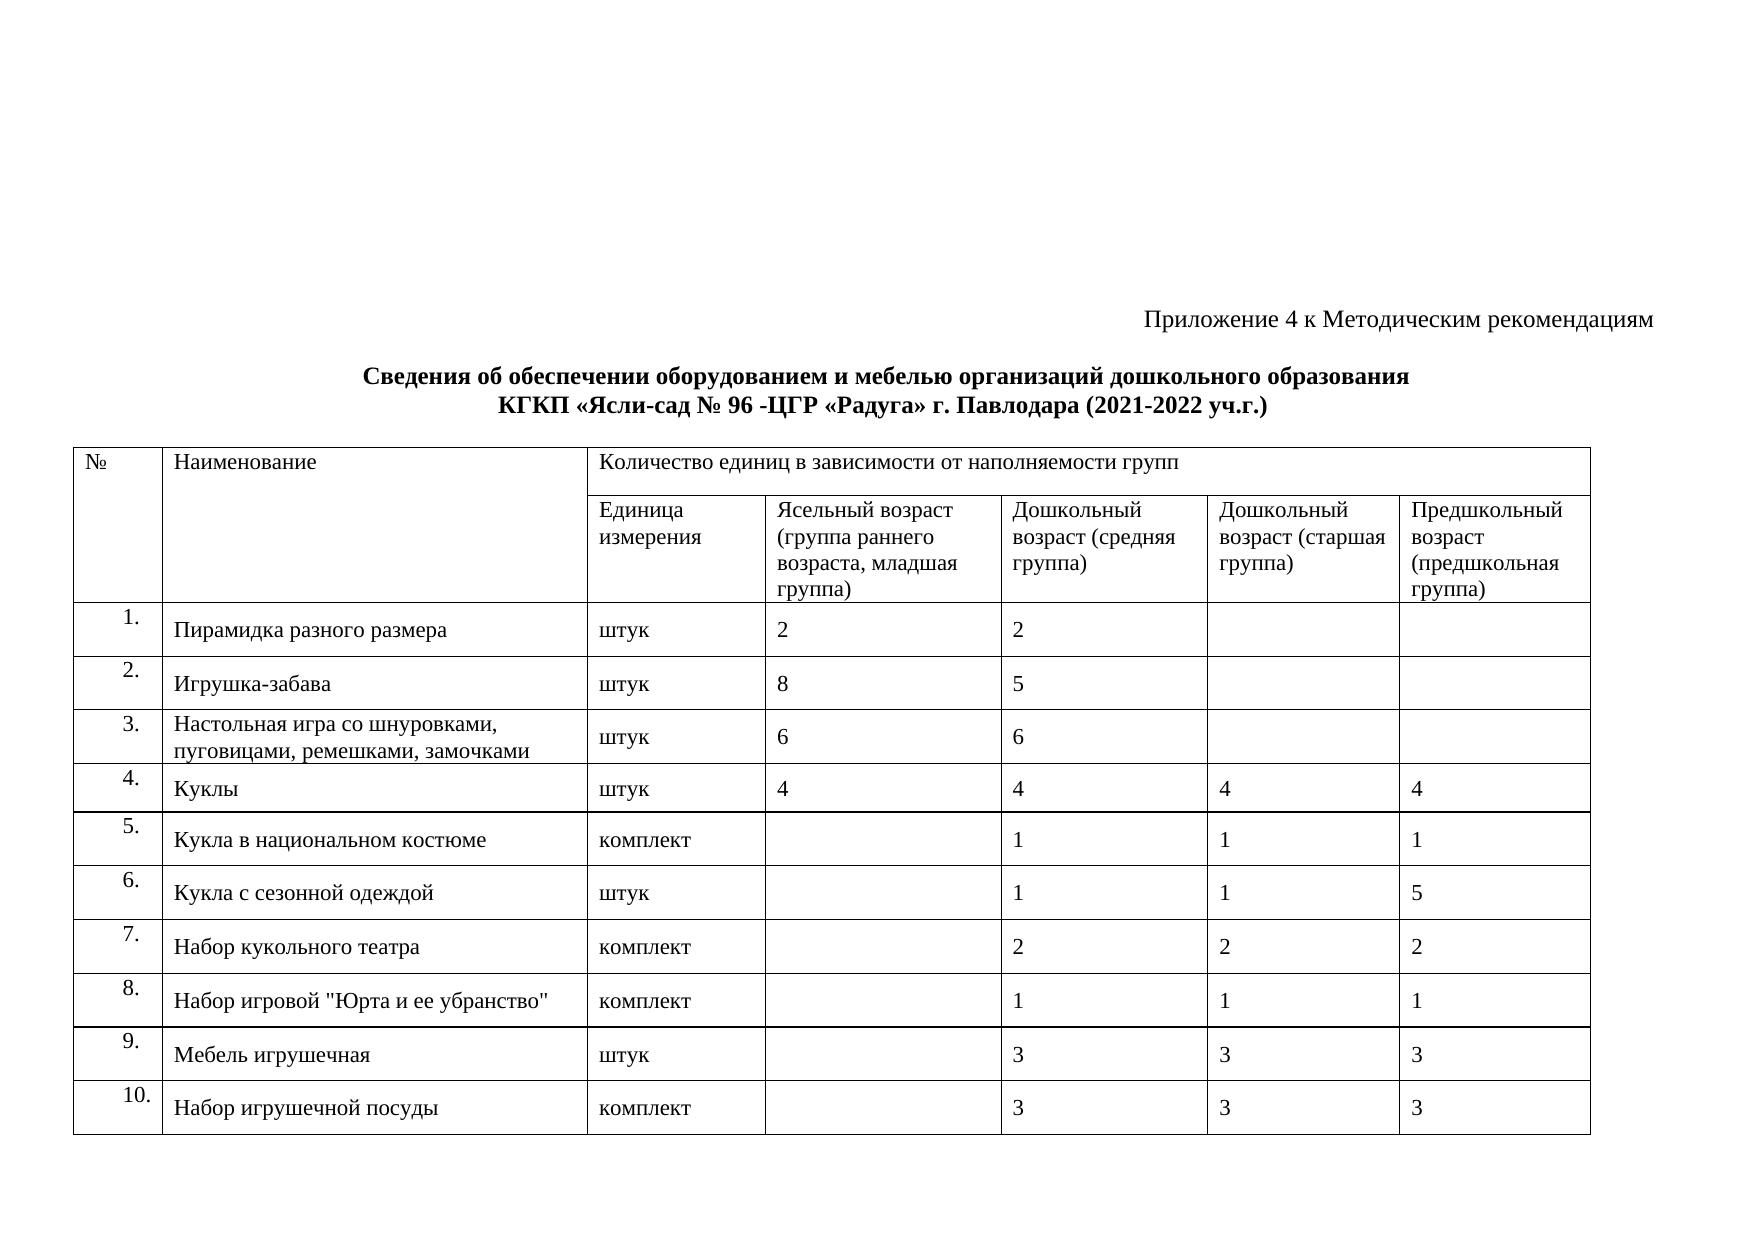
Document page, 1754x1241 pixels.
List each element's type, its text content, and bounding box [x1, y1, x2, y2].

table_cell штук [588, 1028, 765, 1080]
table_cell Набор игрушечной посуды [163, 1081, 587, 1134]
table_cell [1400, 603, 1590, 656]
text Сведения об обеспечении оборудованием и мебелью организаций дошкольного образования [118, 361, 1654, 390]
table_cell 5 [1002, 657, 1207, 709]
table_cell Кукла с сезонной одеждой [163, 866, 587, 919]
table_cell Игрушка-забава [163, 657, 587, 709]
table_cell 2 [766, 603, 1001, 656]
table_cell 1 [1208, 866, 1399, 919]
table_cell [766, 813, 1001, 865]
table_cell 4 [1002, 764, 1207, 811]
table_cell 3 [1208, 1028, 1399, 1080]
table_cell 1 [1400, 974, 1590, 1026]
table_cell 6 [766, 710, 1001, 763]
table_cell 6 [1002, 710, 1207, 763]
table_cell [1400, 657, 1590, 709]
table_cell штук [588, 657, 765, 709]
table_cell 3 [1002, 1081, 1207, 1134]
table_cell 1 [1002, 974, 1207, 1026]
table_cell штук [588, 710, 765, 763]
table_cell 4 [1208, 764, 1399, 811]
table_cell штук [588, 603, 765, 656]
table_cell 2 [1002, 920, 1207, 973]
table_cell Кукла в национальном костюме [163, 813, 587, 865]
table_header Количество единиц в зависимости от наполняемости групп [588, 448, 1590, 495]
table_cell [1208, 710, 1399, 763]
table_cell [766, 1081, 1001, 1134]
table_header Наименование [163, 448, 587, 602]
table_cell 1 [1002, 813, 1207, 865]
table_cell [766, 974, 1001, 1026]
table_cell 3 [1002, 1028, 1207, 1080]
table_cell Куклы [163, 764, 587, 811]
table_cell [74, 710, 162, 763]
table_cell [74, 974, 162, 1026]
table_cell Дошкольный возраст (средняя группа) [1002, 496, 1207, 602]
table_cell [1208, 603, 1399, 656]
table_cell штук [588, 764, 765, 811]
table_cell 2 [1002, 603, 1207, 656]
table_cell Единица измерения [588, 496, 765, 602]
table_cell [74, 813, 162, 865]
table_cell Ясельный возраст (группа раннего возраста, младшая группа) [766, 496, 1001, 602]
table_cell Мебель игрушечная [163, 1028, 587, 1080]
table_cell Пирамидка разного размера [163, 603, 587, 656]
table_cell 1 [1208, 974, 1399, 1026]
table_cell [74, 1028, 162, 1080]
table_cell 2 [1208, 920, 1399, 973]
table_cell [766, 1028, 1001, 1080]
table_cell 4 [766, 764, 1001, 811]
table_cell [766, 866, 1001, 919]
text Приложение 4 к Методическим рекомендациям [118, 304, 1654, 333]
table_cell комплект [588, 974, 765, 1026]
table_cell Дошкольный возраст (старшая группа) [1208, 496, 1399, 602]
table_cell [74, 657, 162, 709]
table_cell 3 [1208, 1081, 1399, 1134]
table_cell 8 [766, 657, 1001, 709]
table_cell 1 [1208, 813, 1399, 865]
text КГКП «Ясли-сад № 96 -ЦГР «Радуга» г. Павлодара (2021-2022 уч.г.) [118, 390, 1654, 447]
table_cell штук [588, 866, 765, 919]
table_cell комплект [588, 1081, 765, 1134]
table_header № [74, 448, 162, 602]
table_cell 1 [1400, 813, 1590, 865]
table_cell Предшкольный возраст (предшкольная группа) [1400, 496, 1590, 602]
table_cell [1208, 657, 1399, 709]
table_cell комплект [588, 813, 765, 865]
table_cell [74, 764, 162, 811]
table_cell 2 [1400, 920, 1590, 973]
table_cell [1400, 710, 1590, 763]
table_cell [74, 603, 162, 656]
table_cell [74, 866, 162, 919]
table_cell 1 [1002, 866, 1207, 919]
table_cell 4 [1400, 764, 1590, 811]
table_cell Набор кукольного театра [163, 920, 587, 973]
table_cell [766, 920, 1001, 973]
table_cell Настольная игра со шнуровками, пуговицами, ремешками, замочками [163, 710, 587, 763]
table_cell комплект [588, 920, 765, 973]
table_cell 3 [1400, 1028, 1590, 1080]
table_cell 5 [1400, 866, 1590, 919]
table_cell [74, 920, 162, 973]
table_cell 3 [1400, 1081, 1590, 1134]
table_cell Набор игровой "Юрта и ее убранство" [163, 974, 587, 1026]
table_cell [74, 1081, 162, 1134]
